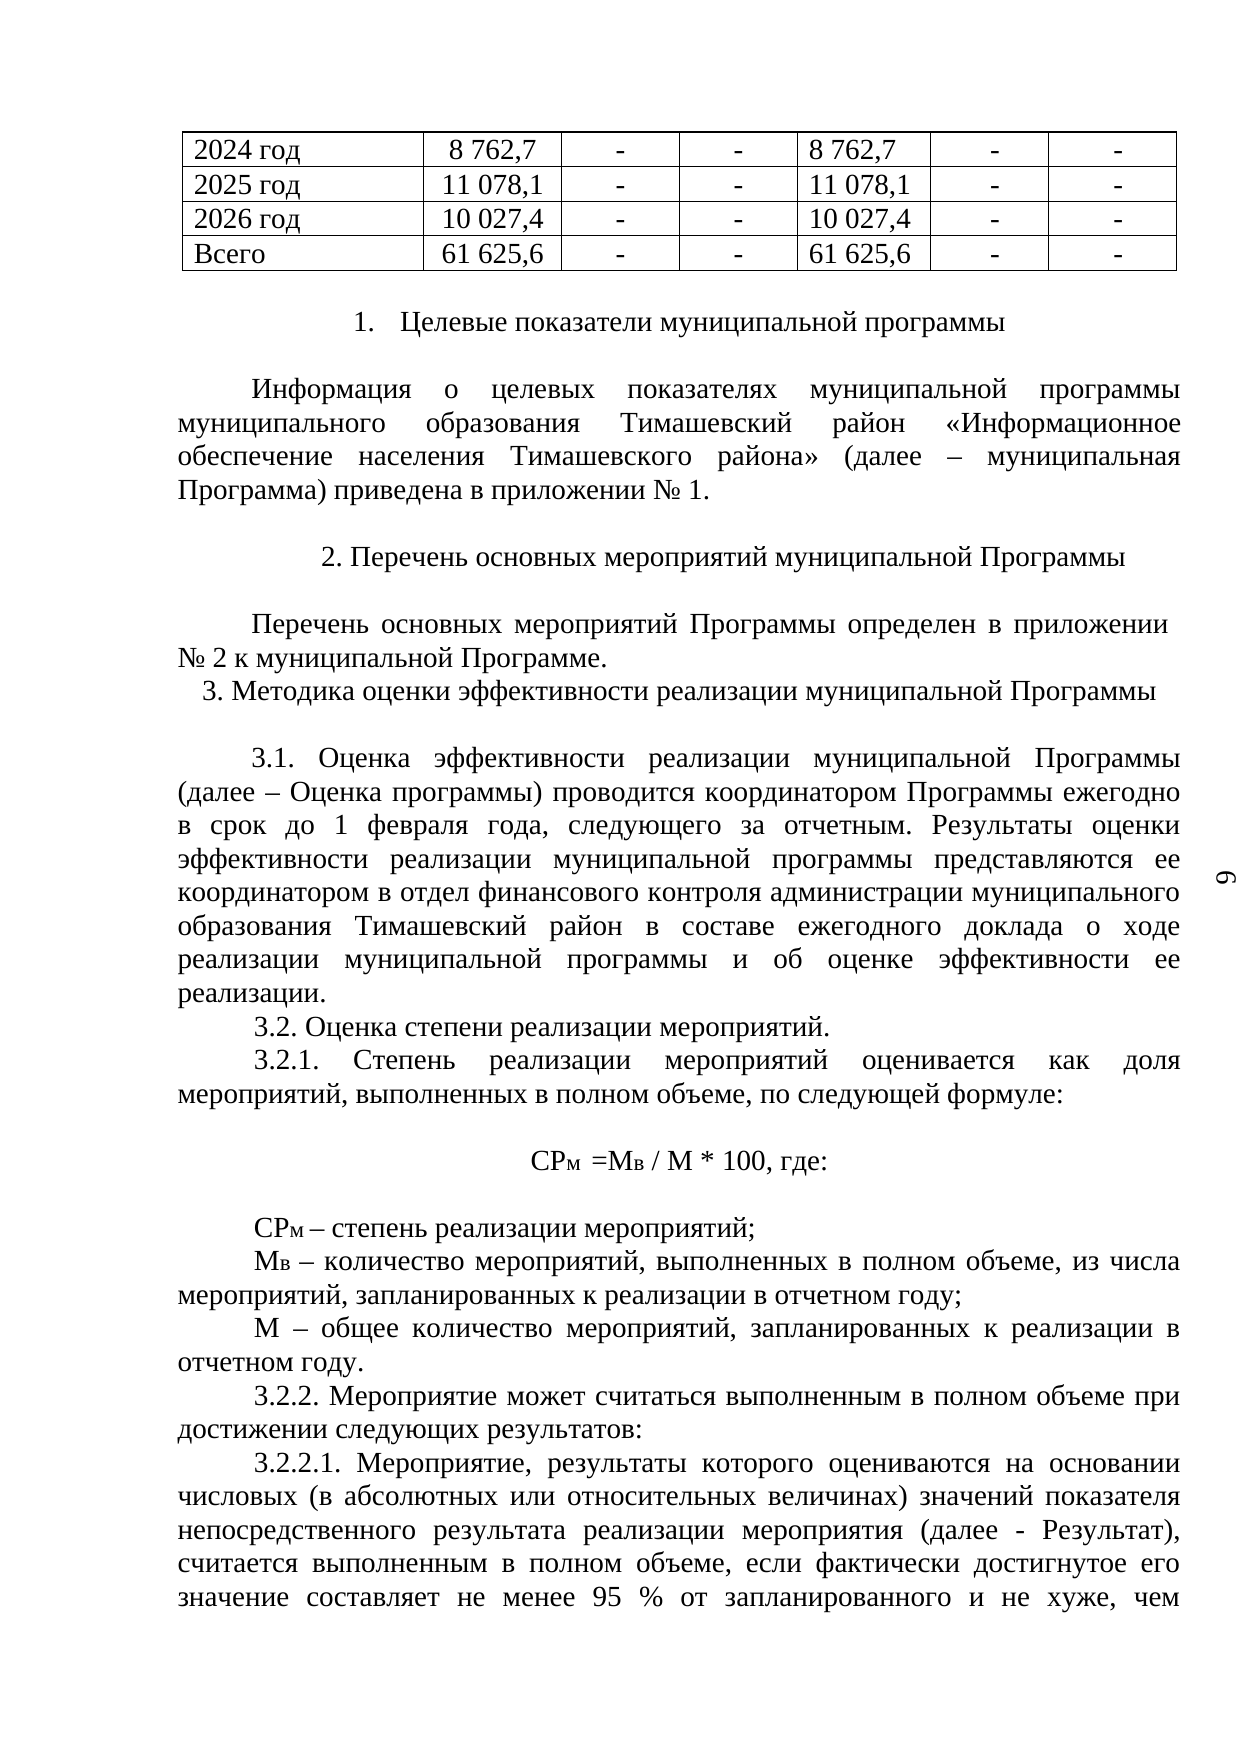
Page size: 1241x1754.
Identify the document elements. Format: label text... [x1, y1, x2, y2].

table_cell 11 078,1 [798, 167, 930, 201]
text 3.2. Оценка степени реализации мероприятий. [177, 1009, 1181, 1042]
list Целевые показатели муниципальной программы [177, 304, 1181, 338]
text 3.1. Оценка эффективности реализации муниципальной Программы (далее – Оценка программы) проводится координатором Программы ежегодно в срок до 1 февраля года, следующего за отчетным. Результаты оценки эффективности реализации муниципальной программы представляются ее координатором в отдел финансового контроля администрации муниципального образования Тимашевский район в составе ежегодного доклада о ходе реализации муниципальной программы и об оценке эффективности ее реализации. [177, 740, 1181, 1009]
table_cell - [1049, 133, 1176, 166]
text М – общее количество мероприятий, запланированных к реализации в отчетном году. [177, 1311, 1181, 1378]
table_cell 10 027,4 [424, 202, 561, 235]
table_cell - [680, 236, 797, 270]
table_cell 10 027,4 [798, 202, 930, 235]
text 3.2.1. Степень реализации мероприятий оценивается как доля мероприятий, выполненных в полном объеме, по следующей формуле: [177, 1042, 1181, 1109]
table_cell 11 078,1 [424, 167, 561, 201]
text Информация о целевых показателях муниципальной программы муниципального образования Тимашевский район «Информационное обеспечение населения Тимашевского района» (далее – муниципальная Программа) приведена в приложении № 1. [177, 371, 1181, 506]
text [177, 1445, 1181, 1612]
table_cell - [1049, 167, 1176, 201]
table_cell - [1049, 202, 1176, 235]
table_cell 2025 год [183, 167, 423, 201]
table_cell - [931, 202, 1048, 235]
table_cell - [931, 133, 1048, 166]
text СРм – степень реализации мероприятий; [177, 1210, 1181, 1243]
table_cell Всего [183, 236, 423, 270]
table_cell 8 762,7 [798, 133, 930, 166]
table_cell - [931, 167, 1048, 201]
table_cell 2026 год [183, 202, 423, 235]
text СРм =Мв / М * 100, где: [177, 1143, 1181, 1176]
table_cell 61 625,6 [424, 236, 561, 270]
table_cell - [680, 202, 797, 235]
table_cell 8 762,7 [424, 133, 561, 166]
text 3. Методика оценки эффективности реализации муниципальной Программы [177, 673, 1181, 707]
text Перечень основных мероприятий Программы определен в приложении № 2 к муниципальной Программе. [177, 606, 1181, 673]
text Мв – количество мероприятий, выполненных в полном объеме, из числа мероприятий, запланированных к реализации в отчетном году; [177, 1243, 1181, 1311]
table_cell - [680, 133, 797, 166]
text 3.2.2. Мероприятие может считаться выполненным в полном объеме при достижении следующих результатов: [177, 1378, 1181, 1445]
table_cell - [562, 236, 679, 270]
text 2. Перечень основных мероприятий муниципальной Программы [177, 539, 1181, 573]
table_cell - [562, 167, 679, 201]
table_cell 61 625,6 [798, 236, 930, 270]
table_cell - [1049, 236, 1176, 270]
table_cell 2024 год [183, 133, 423, 166]
table_cell - [562, 133, 679, 166]
table_cell - [562, 202, 679, 235]
table_cell - [931, 236, 1048, 270]
table_cell - [680, 167, 797, 201]
